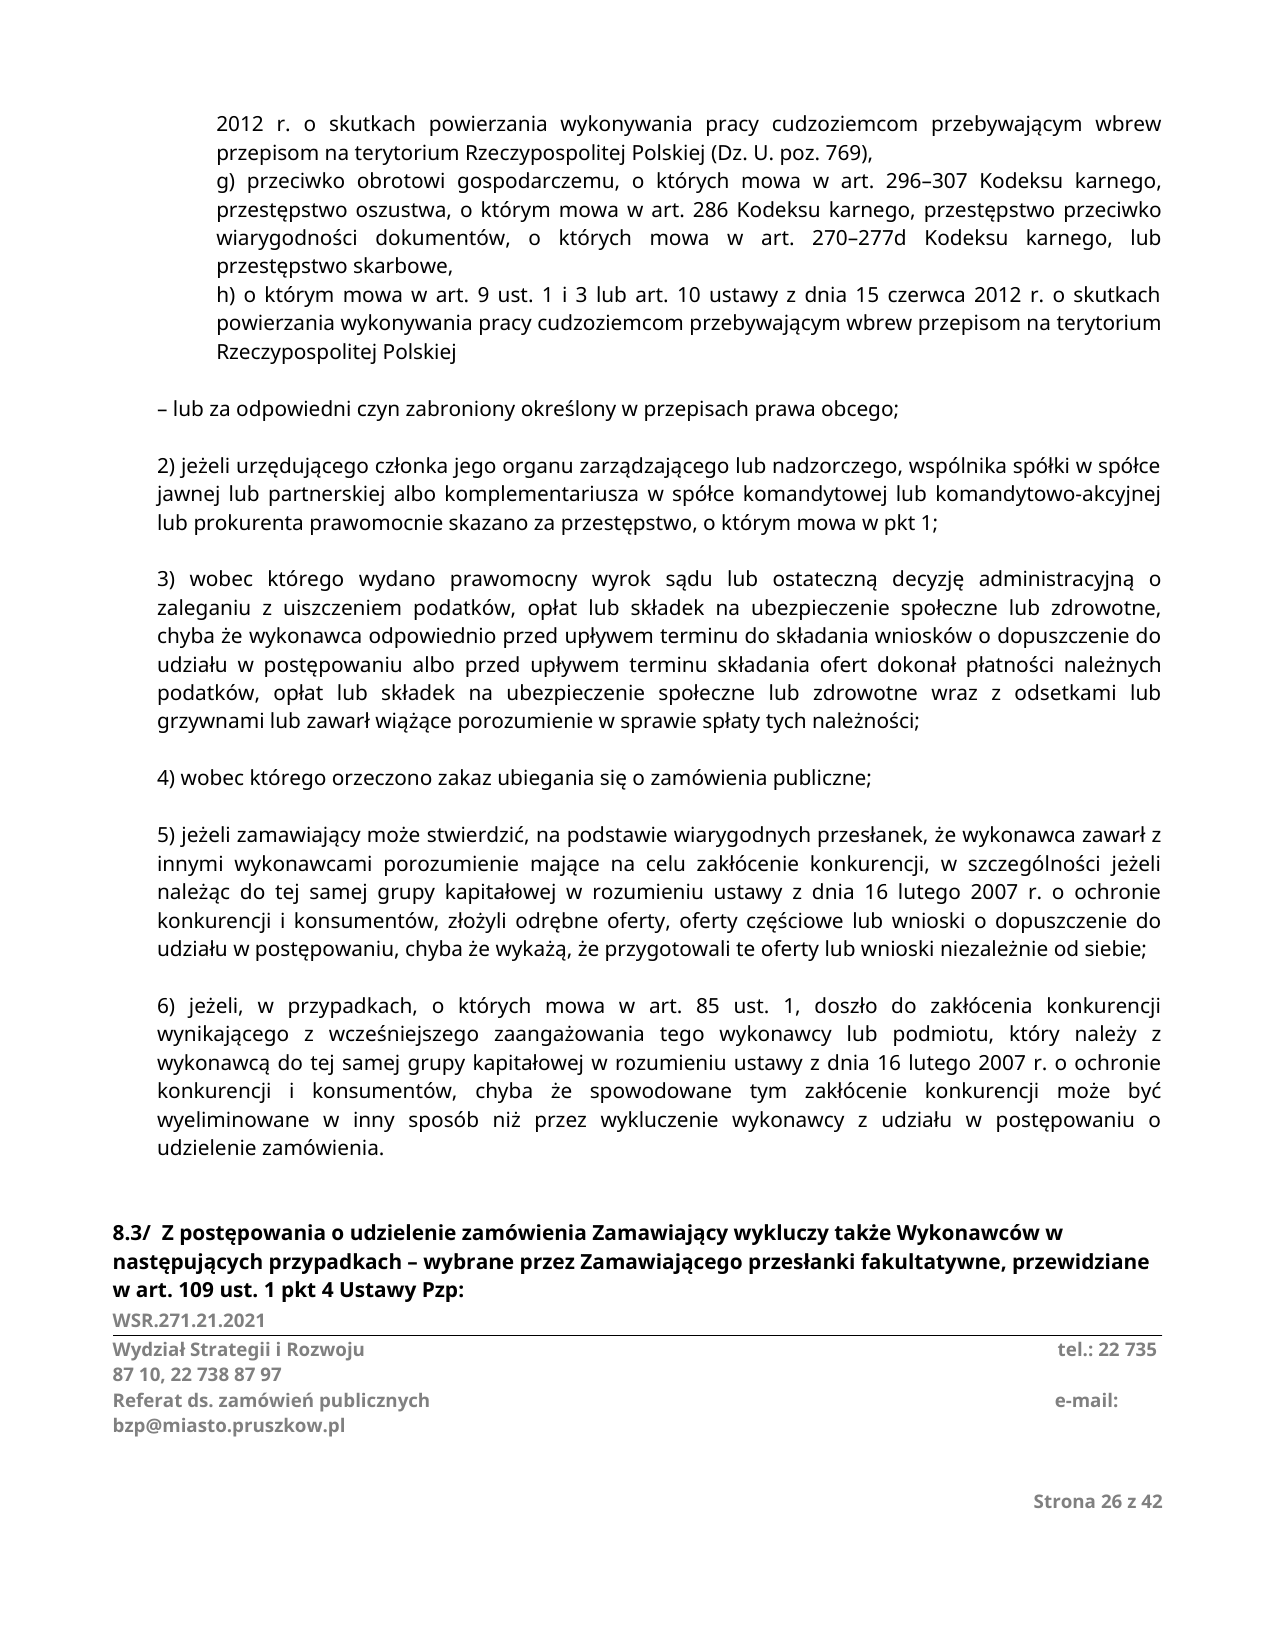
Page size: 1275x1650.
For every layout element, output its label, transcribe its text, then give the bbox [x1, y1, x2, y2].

text 6) jeżeli, w przypadkach, o których mowa w art. 85 ust. 1, doszło do zakłócenia konkurencji wynikającego z wcześniejszego zaangażowania tego wykonawcy lub podmiotu, który należy z wykonawcą do tej samej grupy kapitałowej w rozumieniu ustawy z dnia 16 lutego 2007 r. o ochronie konkurencji i konsumentów, chyba że spowodowane tym zakłócenie konkurencji może być wyeliminowane w inny sposób niż przez wykluczenie wykonawcy z udziału w postępowaniu o udzielenie zamówienia. [157, 991, 1162, 1162]
text 3) wobec którego wydano prawomocny wyrok sądu lub ostateczną decyzję administracyjną o zaleganiu z uiszczeniem podatków, opłat lub składek na ubezpieczenie społeczne lub zdrowotne, chyba że wykonawca odpowiednio przed upływem terminu do składania wniosków o dopuszczenie do udziału w postępowaniu albo przed upływem terminu składania ofert dokonał płatności należnych podatków, opłat lub składek na ubezpieczenie społeczne lub zdrowotne wraz z odsetkami lub grzywnami lub zawarł wiążące porozumienie w sprawie spłaty tych należności; [157, 564, 1162, 735]
text h) o którym mowa w art. 9 ust. 1 i 3 lub art. 10 ustawy z dnia 15 czerwca 2012 r. o skutkach powierzania wykonywania pracy cudzoziemcom przebywającym wbrew przepisom na terytorium Rzeczypospolitej Polskiej [216, 280, 1162, 365]
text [216, 109, 1162, 166]
text 4) wobec którego orzeczono zakaz ubiegania się o zamówienia publiczne; [157, 763, 1162, 792]
text g) przeciwko obrotowi gospodarczemu, o których mowa w art. 296–307 Kodeksu karnego, przestępstwo oszustwa, o którym mowa w art. 286 Kodeksu karnego, przestępstwo przeciwko wiarygodności dokumentów, o których mowa w art. 270–277d Kodeksu karnego, lub przestępstwo skarbowe, [216, 166, 1162, 280]
text 8.3/ Z postępowania o udzielenie zamówienia Zamawiający wykluczy także Wykonawców w następujących przypadkach – wybrane przez Zamawiającego przesłanki fakultatywne, przewidziane w art. 109 ust. 1 pkt 4 Ustawy Pzp: [112, 1218, 1162, 1304]
text – lub za odpowiedni czyn zabroniony określony w przepisach prawa obcego; [157, 394, 1162, 422]
text 5) jeżeli zamawiający może stwierdzić, na podstawie wiarygodnych przesłanek, że wykonawca zawarł z innymi wykonawcami porozumienie mające na celu zakłócenie konkurencji, w szczególności jeżeli należąc do tej samej grupy kapitałowej w rozumieniu ustawy z dnia 16 lutego 2007 r. o ochronie konkurencji i konsumentów, złożyli odrębne oferty, oferty częściowe lub wnioski o dopuszczenie do udziału w postępowaniu, chyba że wykażą, że przygotowali te oferty lub wnioski niezależnie od siebie; [157, 820, 1162, 963]
text 2) jeżeli urzędującego członka jego organu zarządzającego lub nadzorczego, wspólnika spółki w spółce jawnej lub partnerskiej albo komplementariusza w spółce komandytowej lub komandytowo-akcyjnej lub prokurenta prawomocnie skazano za przestępstwo, o którym mowa w pkt 1; [157, 451, 1162, 536]
